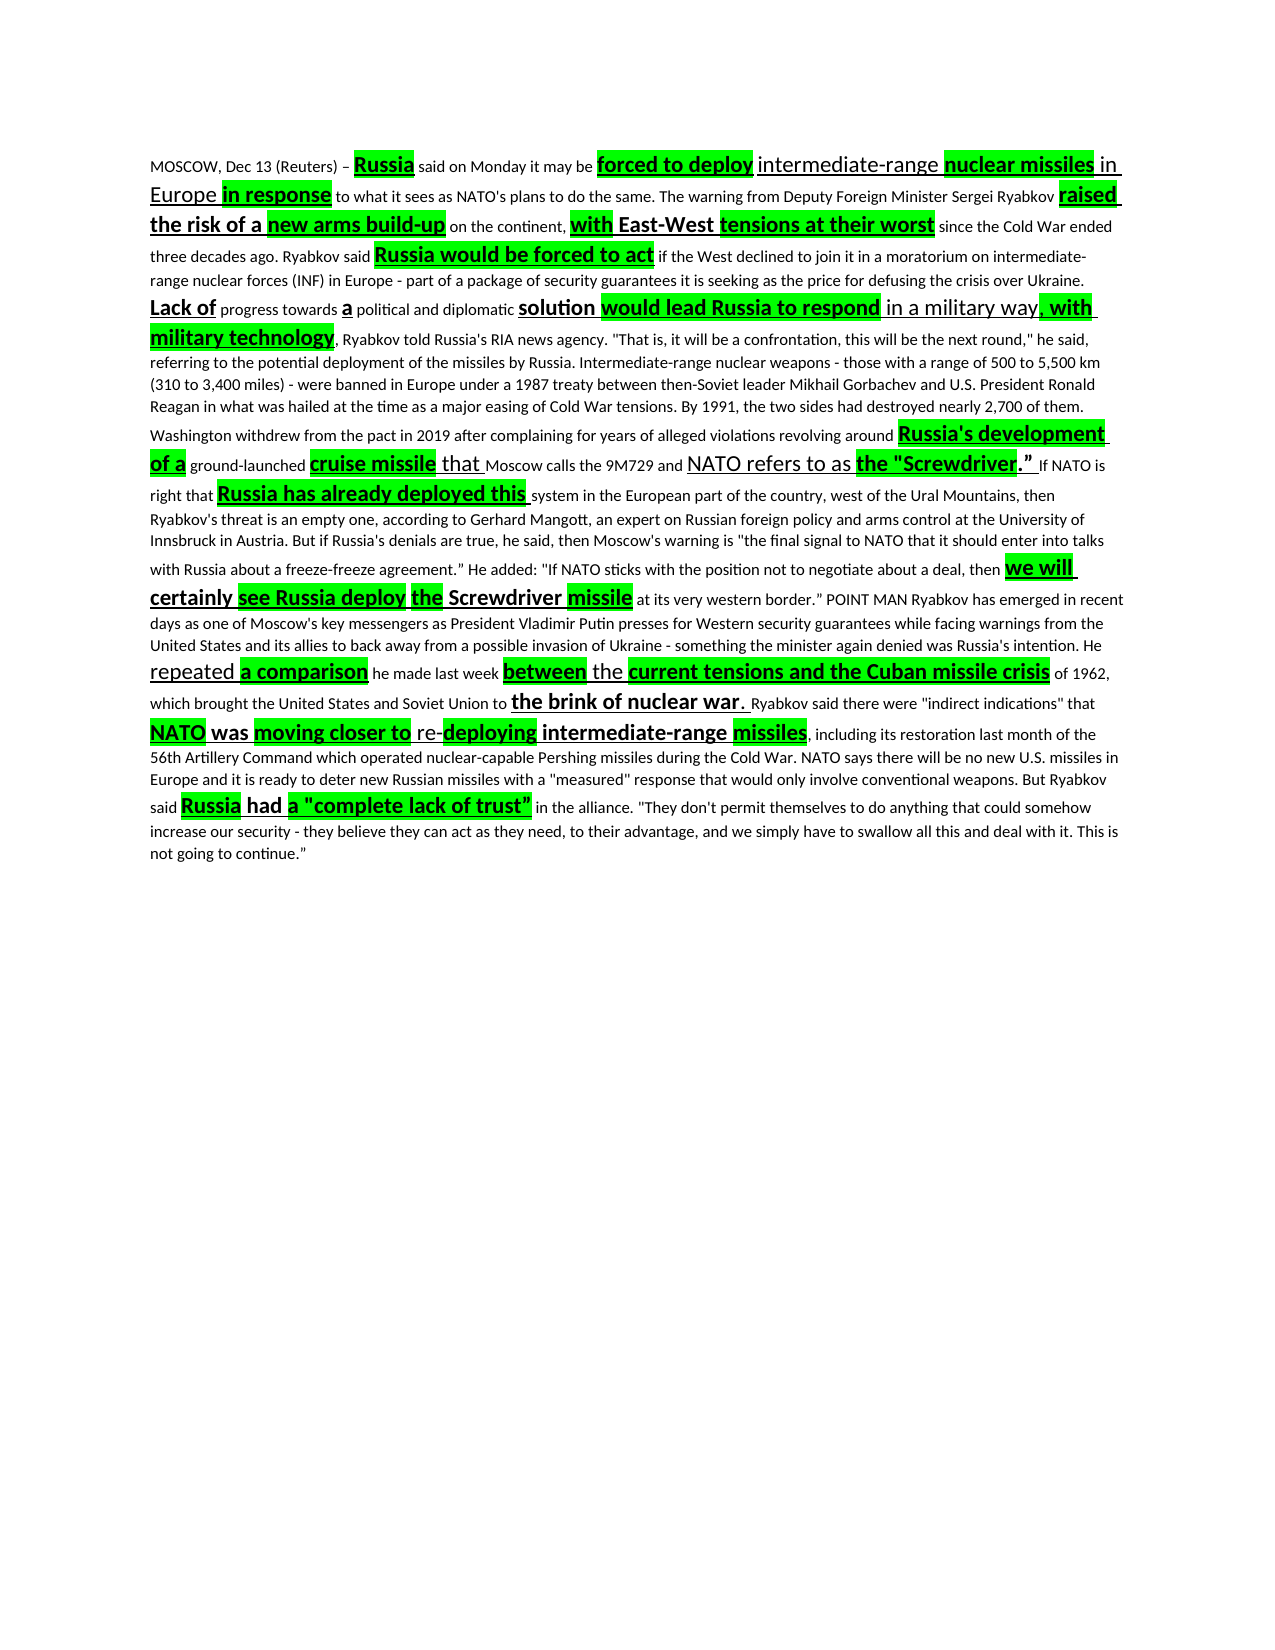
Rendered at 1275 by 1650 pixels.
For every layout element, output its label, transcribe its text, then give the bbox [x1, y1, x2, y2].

text MOSCOW, Dec 13 (Reuters) – Russia said on Monday it may be forced to deploy intermediate-range nuclear missiles in Europe in response to what it sees as NATO's plans to do the same. The warning from Deputy Foreign Minister Sergei Ryabkov raised the risk of a new arms build-up on the continent, with East-West tensions at their worst since the Cold War ended three decades ago. Ryabkov said Russia would be forced to act if the West declined to join it in a moratorium on intermediate-range nuclear forces (INF) in Europe - part of a package of security guarantees it is seeking as the price for defusing the crisis over Ukraine. Lack of progress towards a political and diplomatic solution would lead Russia to respond in a military way, with military technology, Ryabkov told Russia's RIA news agency. "That is, it will be a confrontation, this will be the next round," he said, referring to the potential deployment of the missiles by Russia. Intermediate-range nuclear weapons - those with a range of 500 to 5,500 km (310 to 3,400 miles) - were banned in Europe under a 1987 treaty between then-Soviet leader Mikhail Gorbachev and U.S. President Ronald Reagan in what was hailed at the time as a major easing of Cold War tensions. By 1991, the two sides had destroyed nearly 2,700 of them. Washington withdrew from the pact in 2019 after complaining for years of alleged violations revolving around Russia's development of a ground-launched cruise missile that Moscow calls the 9M729 and NATO refers to as the "Screwdriver.” If NATO is right that Russia has already deployed this system in the European part of the country, west of the Ural Mountains, then Ryabkov's threat is an empty one, according to Gerhard Mangott, an expert on Russian foreign policy and arms control at the University of Innsbruck in Austria. But if Russia's denials are true, he said, then Moscow's warning is "the final signal to NATO that it should enter into talks with Russia about a freeze-freeze agreement.” He added: "If NATO sticks with the position not to negotiate about a deal, then we will certainly see Russia deploy the Screwdriver missile at its very western border.” POINT MAN Ryabkov has emerged in recent days as one of Moscow's key messengers as President Vladimir Putin presses for Western security guarantees while facing warnings from the United States and its allies to back away from a possible invasion of Ukraine - something the minister again denied was Russia's intention. He repeated a comparison he made last week between the current tensions and the Cuban missile crisis of 1962, which brought the United States and Soviet Union to the brink of nuclear war. Ryabkov said there were "indirect indications" that NATO was moving closer to re-deploying intermediate-range missiles, including its restoration last month of the 56th Artillery Command which operated nuclear-capable Pershing missiles during the Cold War. NATO says there will be no new U.S. missiles in Europe and it is ready to deter new Russian missiles with a "measured" response that would only involve conventional weapons. But Ryabkov said Russia had a "complete lack of trust” in the alliance. "They don't permit themselves to do anything that could somehow increase our security - they believe they can act as they need, to their advantage, and we simply have to swallow all this and deal with it. This is not going to continue.” [150, 150, 1125, 863]
